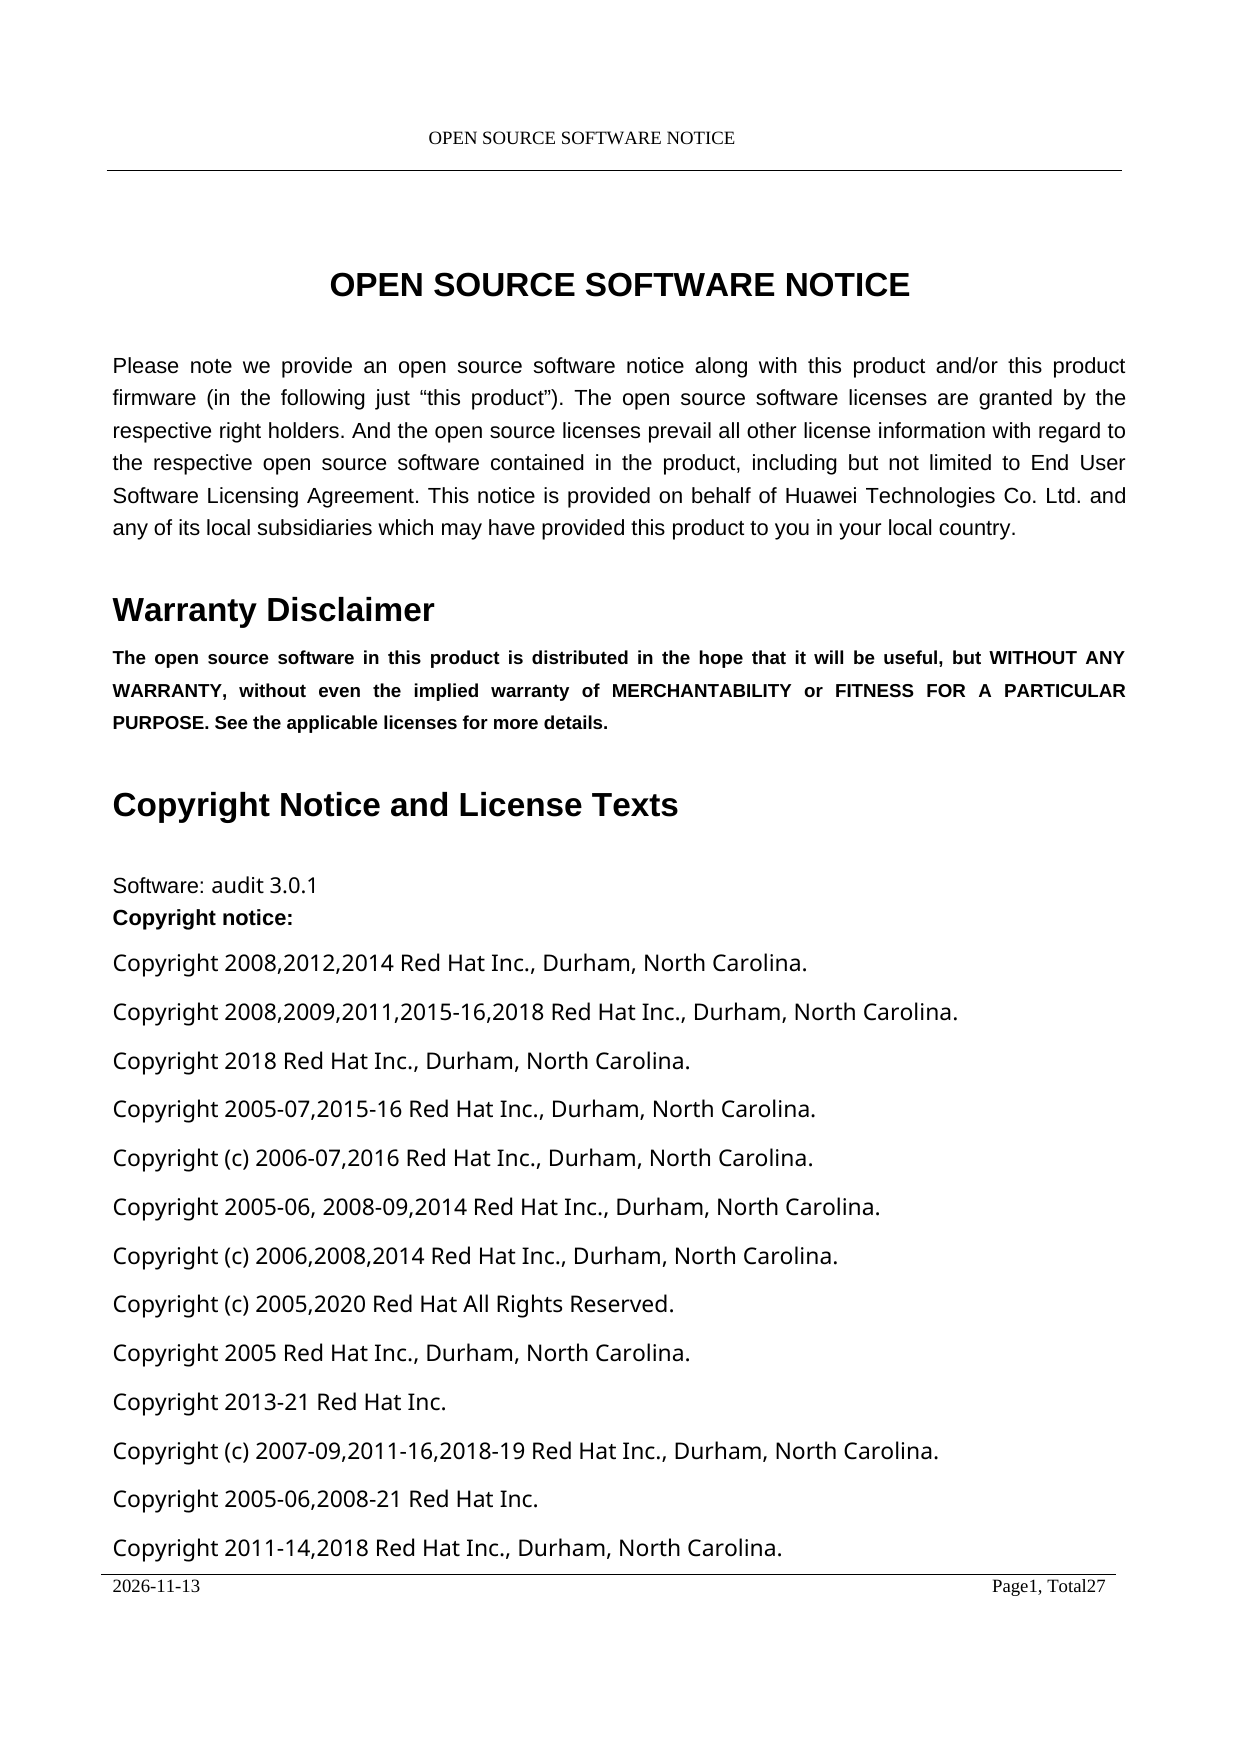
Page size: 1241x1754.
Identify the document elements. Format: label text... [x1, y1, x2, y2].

text Warranty Disclaimer [112, 576, 1128, 641]
text The open source software in this product is distributed in the hope that it will be useful, but WITHOUT ANY WARRANTY, without even the implied warranty of MERCHANTABILITY or FITNESS FOR A PARTICULAR PURPOSE. See the applicable licenses for more details. [112, 641, 1128, 739]
text Copyright notice: [112, 901, 1128, 934]
text Copyright Notice and License Texts [112, 771, 1128, 836]
text OPEN SOURCE SOFTWARE NOTICE [112, 251, 1128, 316]
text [112, 947, 1128, 1564]
text Software: audit 3.0.1 [112, 869, 1128, 901]
text Please note we provide an open source software notice along with this product and/or this product firmware (in the following just “this product”). The open source software licenses are granted by the respective right holders. And the open source licenses prevail all other license information with regard to the respective open source software contained in the product, including but not limited to End User Software Licensing Agreement. This notice is provided on behalf of Huawei Technologies Co. Ltd. and any of its local subsidiaries which may have provided this product to you in your local country. [112, 349, 1128, 544]
